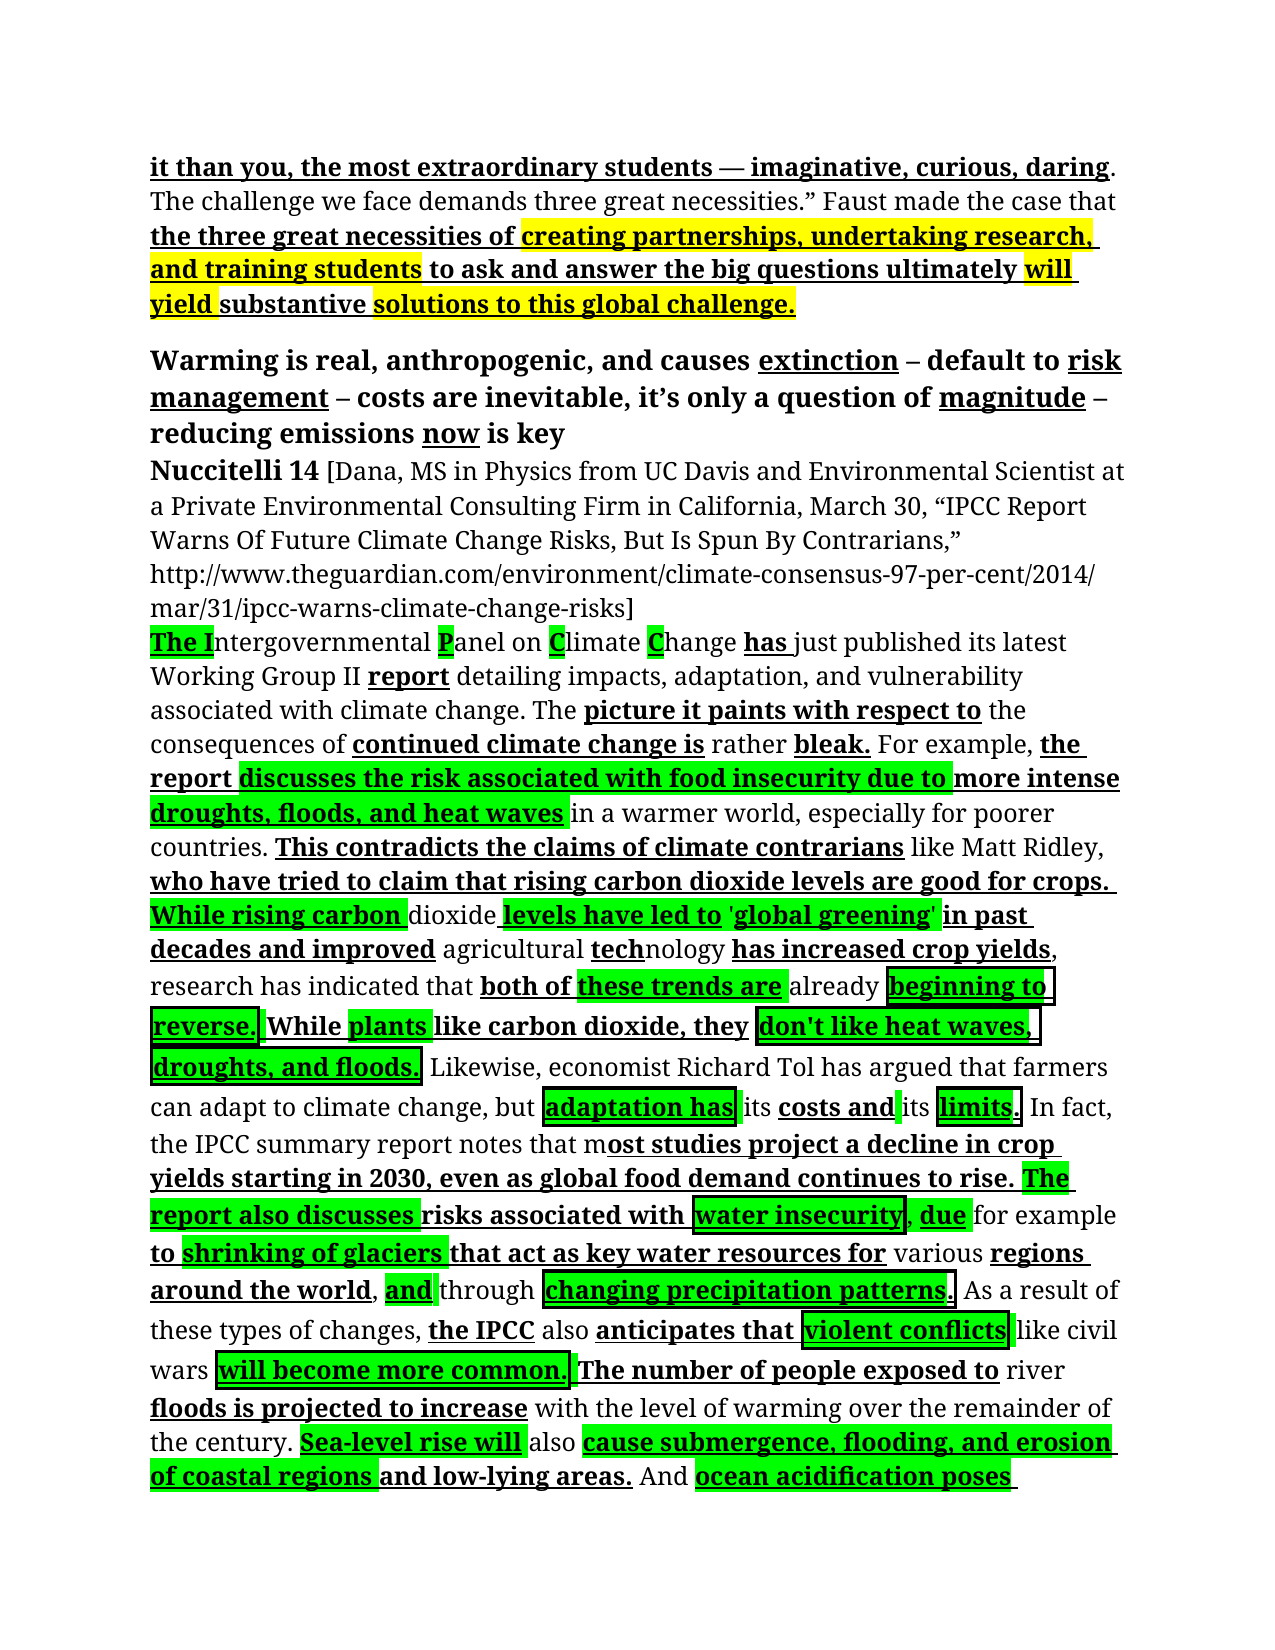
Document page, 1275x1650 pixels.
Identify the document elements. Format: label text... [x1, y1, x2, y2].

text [150, 150, 1125, 320]
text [150, 625, 1125, 1492]
text Nuccitelli 14 [Dana, MS in Physics from UC Davis and Environmental Scientist at a Private Environmental Consulting Firm in California, March 30, “IPCC Report Warns Of Future Climate Change Risks, But Is Spun By Contrarians,” http://www.theguardian.com/environment/climate-consensus-97-per-cent/2014/mar/31/ipcc-warns-climate-change-risks] [150, 452, 1125, 625]
subtitle Warming is real, anthropogenic, and causes extinction – default to risk management – costs are inevitable, it’s only a question of magnitude – reducing emissions now is key [150, 341, 1125, 452]
